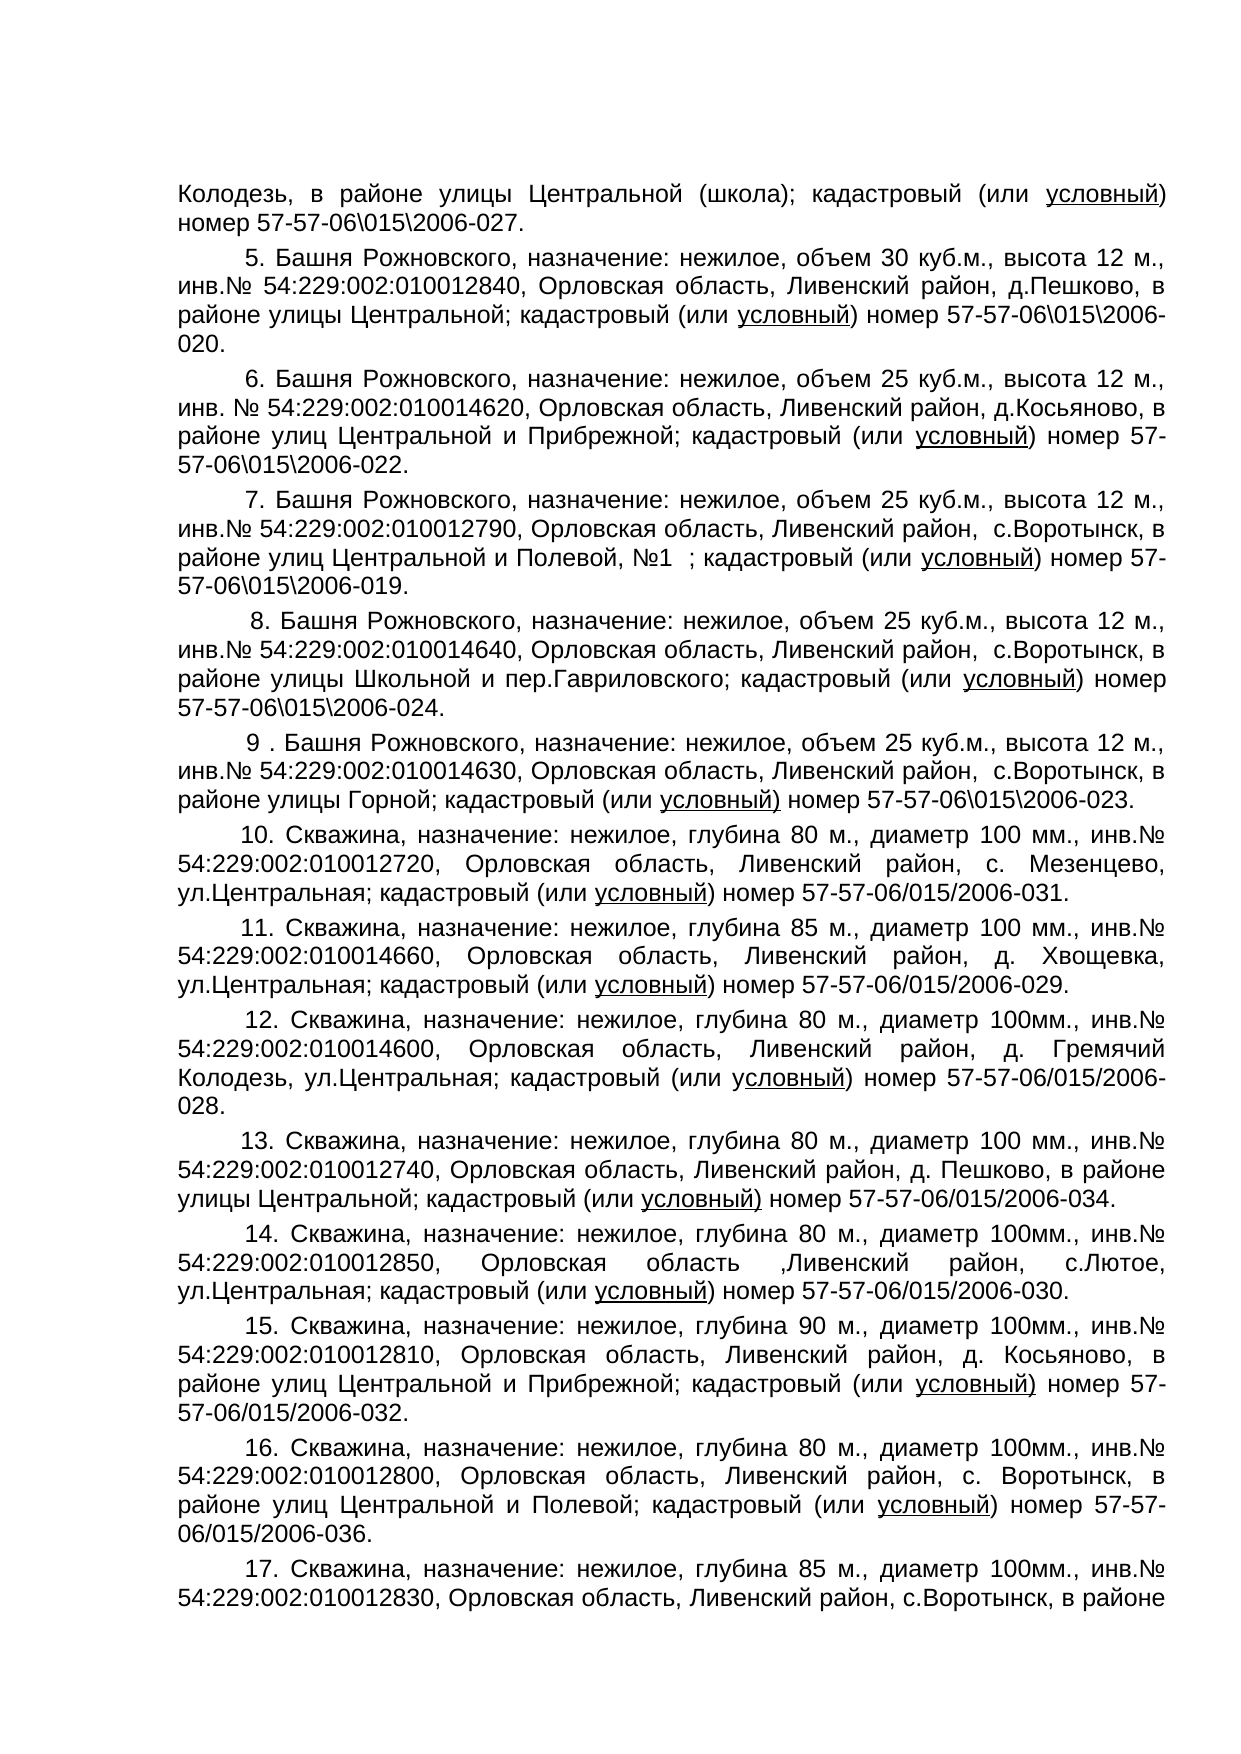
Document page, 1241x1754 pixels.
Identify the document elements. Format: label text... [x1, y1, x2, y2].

text 8. Башня Рожновского, назначение: нежилое, объем 25 куб.м., высота ., инв.№ 54:229:002:010014640, Орловская область, Ливенский район, с.Воротынск, в районе улицы Школьной и пер.Гавриловского; кадастровый (или условный) номер 57-57-06\015\2006-024. [177, 606, 1167, 721]
text 13. Скважина, назначение: нежилое, глубина ., диаметр ., инв.№ 54:229:002:010012740, Орловская область, Ливенский район, д. Пешково, в районе улицы Центральной; кадастровый (или условный) номер 57-57-06/015/2006-034. [177, 1126, 1167, 1212]
text 5. Башня Рожновского, назначение: нежилое, объем 30 куб.м., высота ., инв.№ 54:229:002:010012840, Орловская область, Ливенский район, д.Пешково, в районе улицы Центральной; кадастровый (или условный) номер 57-57-06\015\2006-020. [177, 242, 1167, 357]
text 9 . Башня Рожновского, назначение: нежилое, объем 25 куб.м., высота ., инв.№ 54:229:002:010014630, Орловская область, Ливенский район, с.Воротынск, в районе улицы Горной; кадастровый (или условный) номер 57-57-06\015\2006-023. [177, 727, 1167, 814]
text 11. Скважина, назначение: нежилое, глубина ., диаметр ., инв.№ 54:229:002:010014660, Орловская область, Ливенский район, д. Хвощевка, ул.Центральная; кадастровый (или условный) номер 57-57-06/015/2006-029. [177, 912, 1167, 999]
text 15. Скважина, назначение: нежилое, глубина ., диаметр 100мм., инв.№ 54:229:002:010012810, Орловская область, Ливенский район, д. Косьяново, в районе улиц Центральной и Прибрежной; кадастровый (или условный) номер 57-57-06/015/2006-032. [177, 1311, 1167, 1426]
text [177, 179, 1167, 236]
text 12. Скважина, назначение: нежилое, глубина ., диаметр 100мм., инв.№ 54:229:002:010014600, Орловская область, Ливенский район, д. Гремячий Колодезь, ул.Центральная; кадастровый (или условный) номер 57-57-06/015/2006-028. [177, 1005, 1167, 1120]
text 14. Скважина, назначение: нежилое, глубина ., диаметр 100мм., инв.№ 54:229:002:010012850, Орловская область ,Ливенский район, с.Лютое, ул.Центральная; кадастровый (или условный) номер 57-57-06/015/2006-030. [177, 1219, 1167, 1305]
text 10. Скважина, назначение: нежилое, глубина ., диаметр ., инв.№ 54:229:002:010012720, Орловская область, Ливенский район, с. Мезенцево, ул.Центральная; кадастровый (или условный) номер 57-57-06/015/2006-031. [177, 820, 1167, 906]
text 16. Скважина, назначение: нежилое, глубина ., диаметр 100мм., инв.№ 54:229:002:010012800, Орловская область, Ливенский район, с. Воротынск, в районе улиц Центральной и Полевой; кадастровый (или условный) номер 57-57-06/015/2006-036. [177, 1432, 1167, 1547]
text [177, 1554, 1167, 1611]
text 6. Башня Рожновского, назначение: нежилое, объем 25 куб.м., высота ., инв. № 54:229:002:010014620, Орловская область, Ливенский район, д.Косьяново, в районе улиц Центральной и Прибрежной; кадастровый (или условный) номер 57-57-06\015\2006-022. [177, 364, 1167, 479]
text 7. Башня Рожновского, назначение: нежилое, объем 25 куб.м., высота ., инв.№ 54:229:002:010012790, Орловская область, Ливенский район, с.Воротынск, в районе улиц Центральной и Полевой, №1 ; кадастровый (или условный) номер 57-57-06\015\2006-019. [177, 485, 1167, 600]
